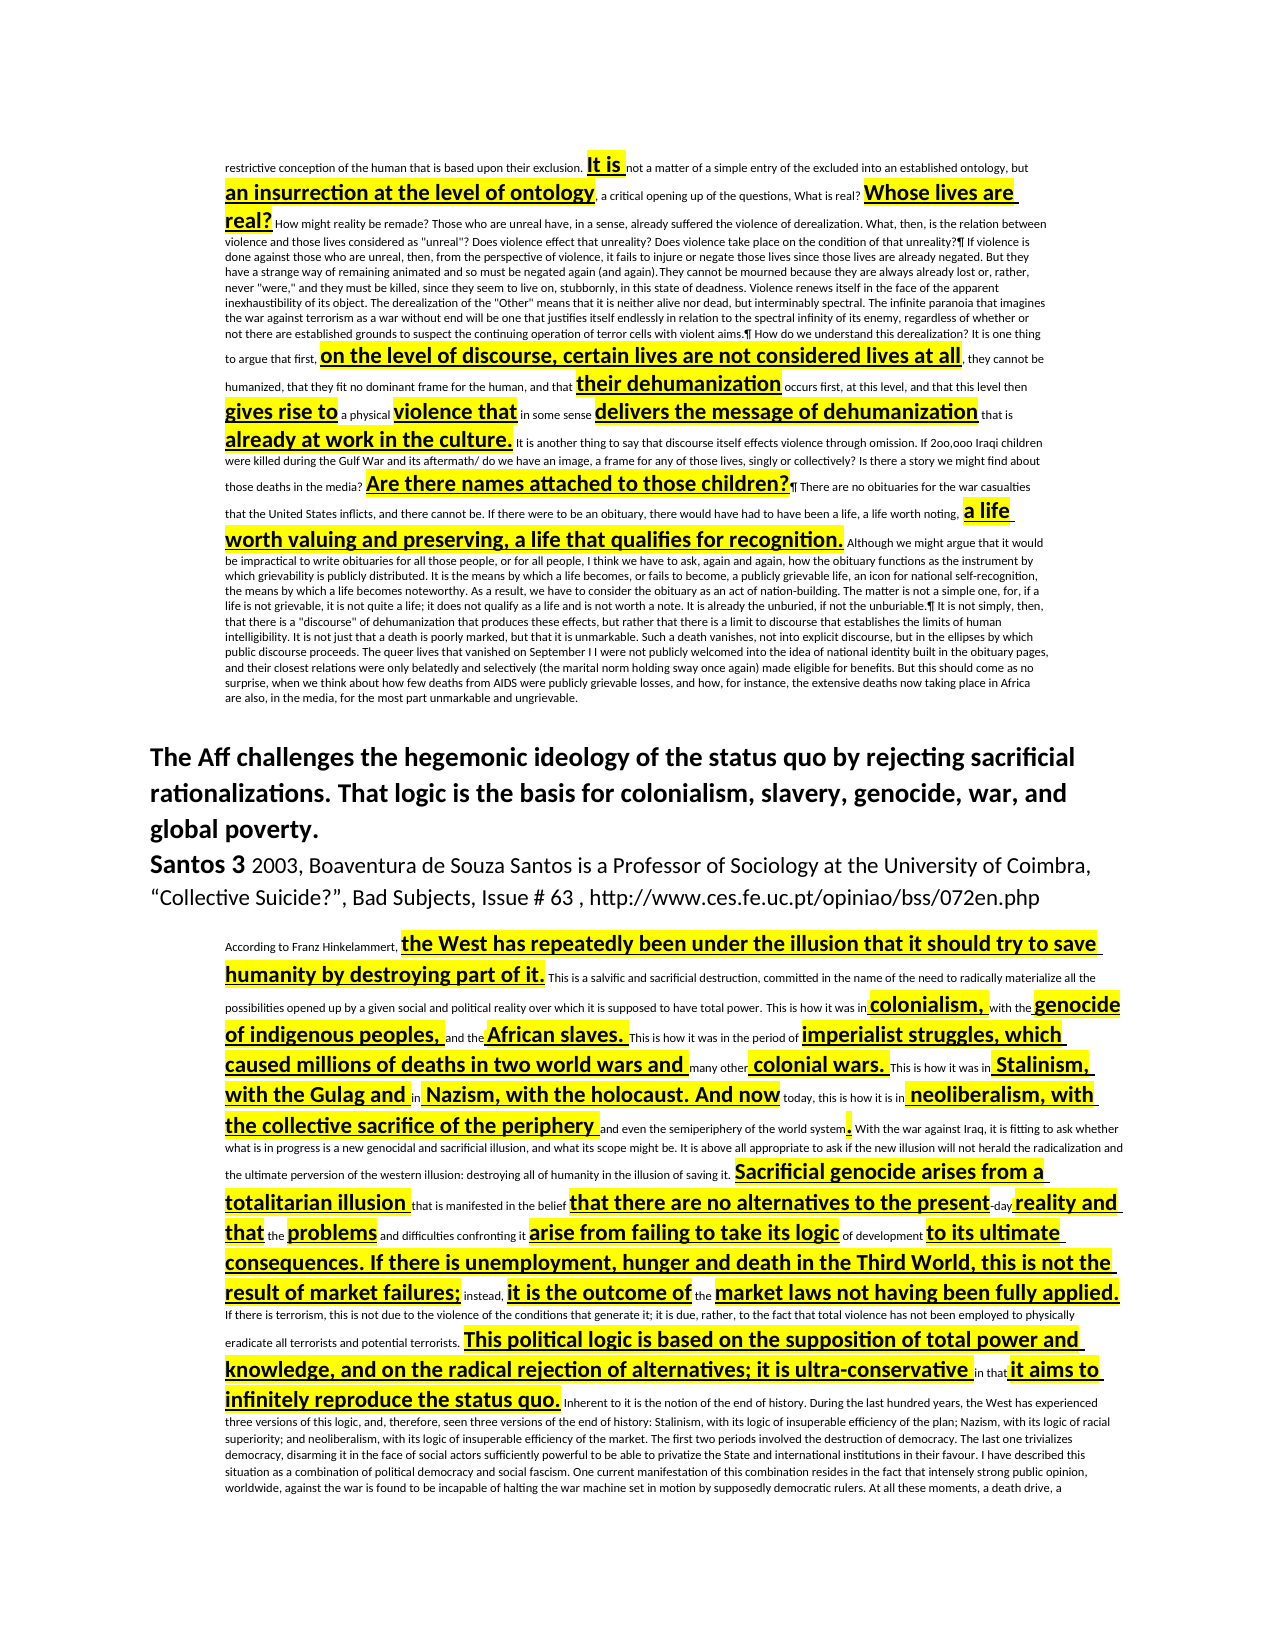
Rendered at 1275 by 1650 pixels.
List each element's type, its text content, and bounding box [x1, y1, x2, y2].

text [225, 150, 1050, 706]
text Santos 3 2003, Boaventura de Souza Santos is a Professor of Sociology at the University of Coimbra, “Collective Suicide?”, Bad Subjects, Issue # 63 , http://www.ces.fe.uc.pt/opiniao/bss/072en.php [150, 847, 1125, 911]
text The Aff challenges the hegemonic ideology of the status quo by rejecting sacrificial rationalizations. That logic is the basis for colonialism, slavery, genocide, war, and global poverty. [150, 741, 1125, 845]
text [225, 929, 1125, 1496]
